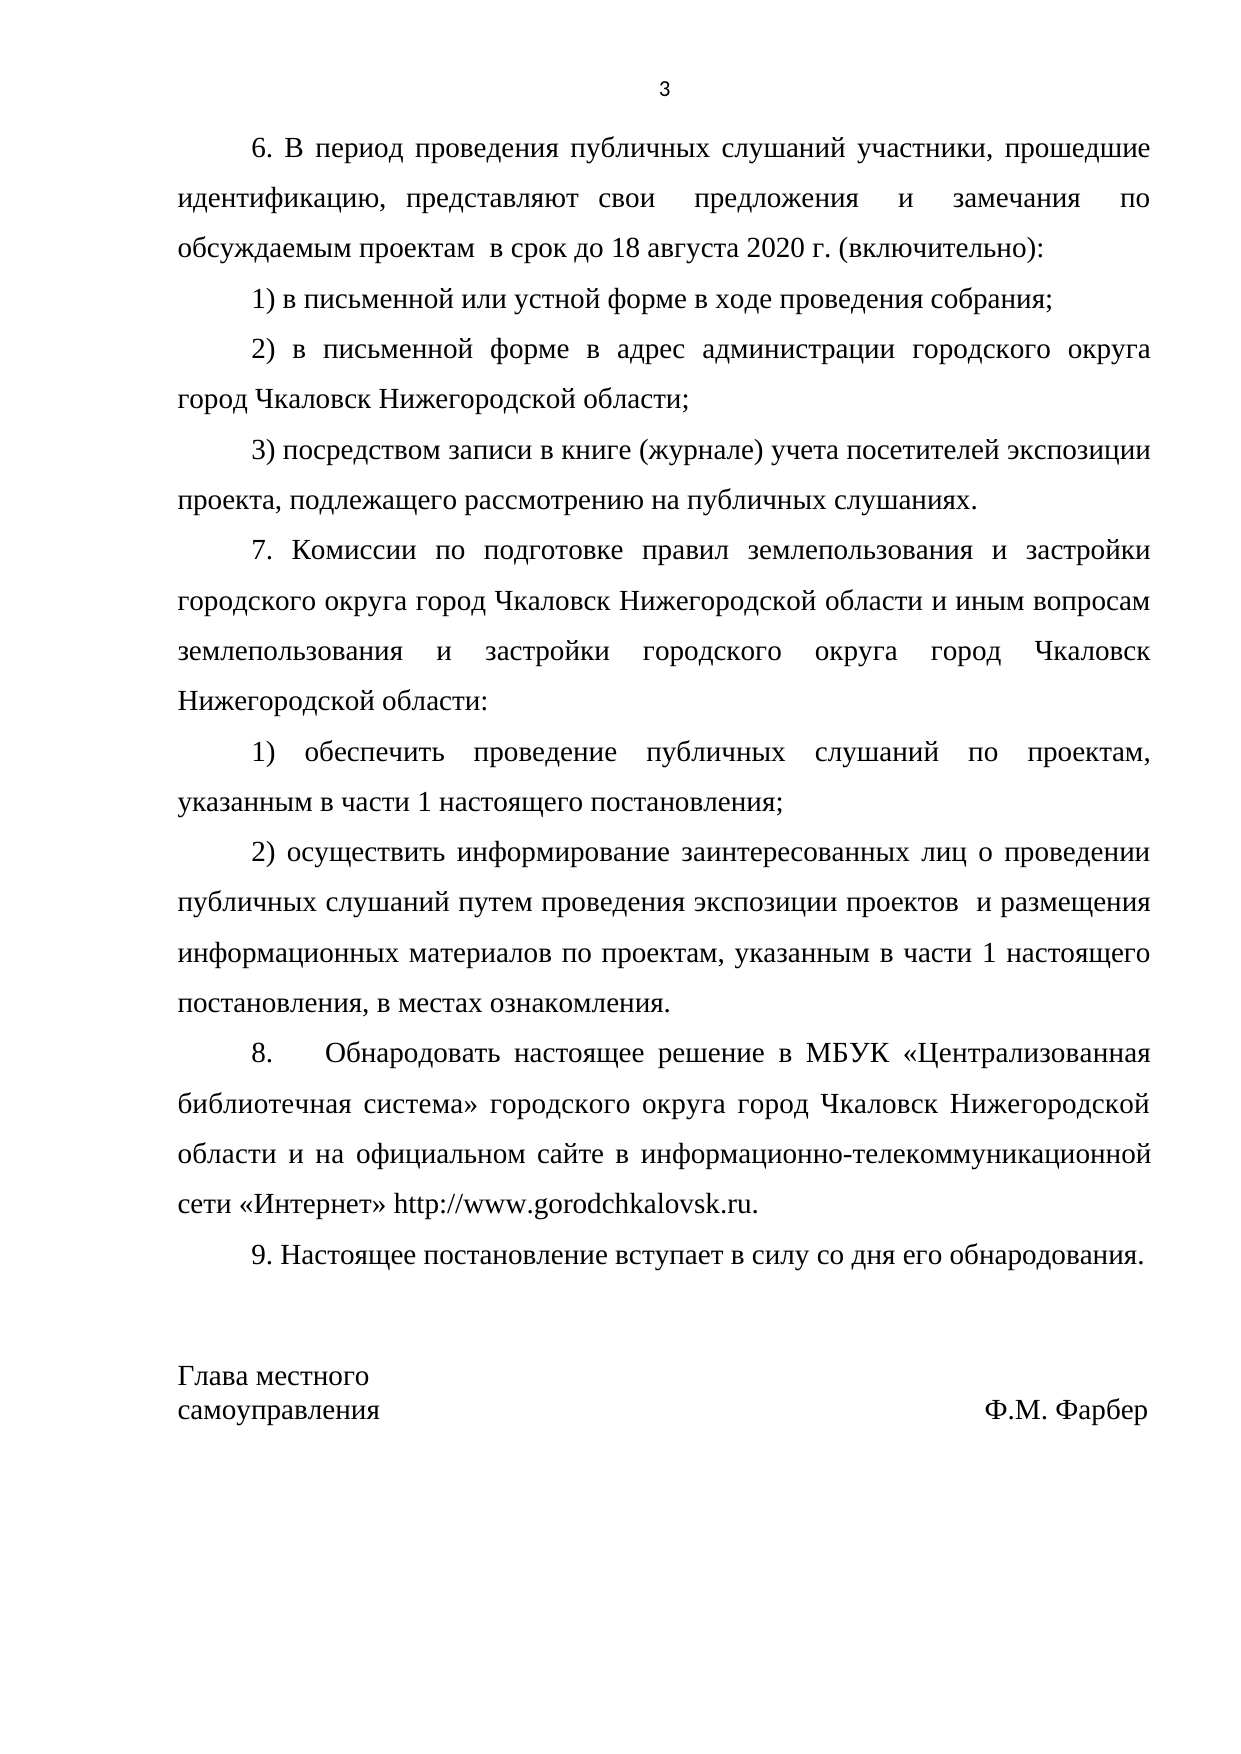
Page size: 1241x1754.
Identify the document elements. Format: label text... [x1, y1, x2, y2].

text 7. Комиссии по подготовке правил землепользования и застройки городского округа город Чкаловск Нижегородской области и иным вопросам землепользования и застройки городского округа город Чкаловск Нижегородской области: [177, 532, 1152, 717]
text 1) обеспечить проведение публичных слушаний по проектам, указанным в части 1 настоящего постановления; [177, 734, 1152, 817]
list Обнародовать настоящее решение в МБУК «Централизованная библиотечная система» городского округа город Чкаловск Нижегородской области и на официальном сайте в информационно-телекоммуникационной сети «Интернет» http://www.gorodchkalovsk.ru. [177, 1036, 1152, 1220]
text 1) в письменной или устной форме в ходе проведения собрания; [177, 281, 1152, 314]
text 9. Настоящее постановление вступает в силу со дня его обнародования. [251, 1237, 1152, 1270]
text 3) посредством записи в книге (журнале) учета посетителей экспозиции проекта, подлежащего рассмотрению на публичных слушаниях. [177, 432, 1152, 516]
text Глава местного [177, 1358, 1152, 1392]
text 2) в письменной форме в адрес администрации городского округа город Чкаловск Нижегородской области; [177, 331, 1152, 415]
text самоуправления Ф.М. Фарбер [177, 1392, 1152, 1425]
text 2) осуществить информирование заинтересованных лиц о проведении публичных слушаний путем проведения экспозиции проектов и размещения информационных материалов по проектам, указанным в части 1 настоящего постановления, в местах ознакомления. [177, 834, 1152, 1019]
text 6. В период проведения публичных слушаний участники, прошедшие идентификацию, представляют свои предложения и замечания по обсуждаемым проектам в срок до 18 августа 2020 г. (включительно): [177, 130, 1152, 264]
